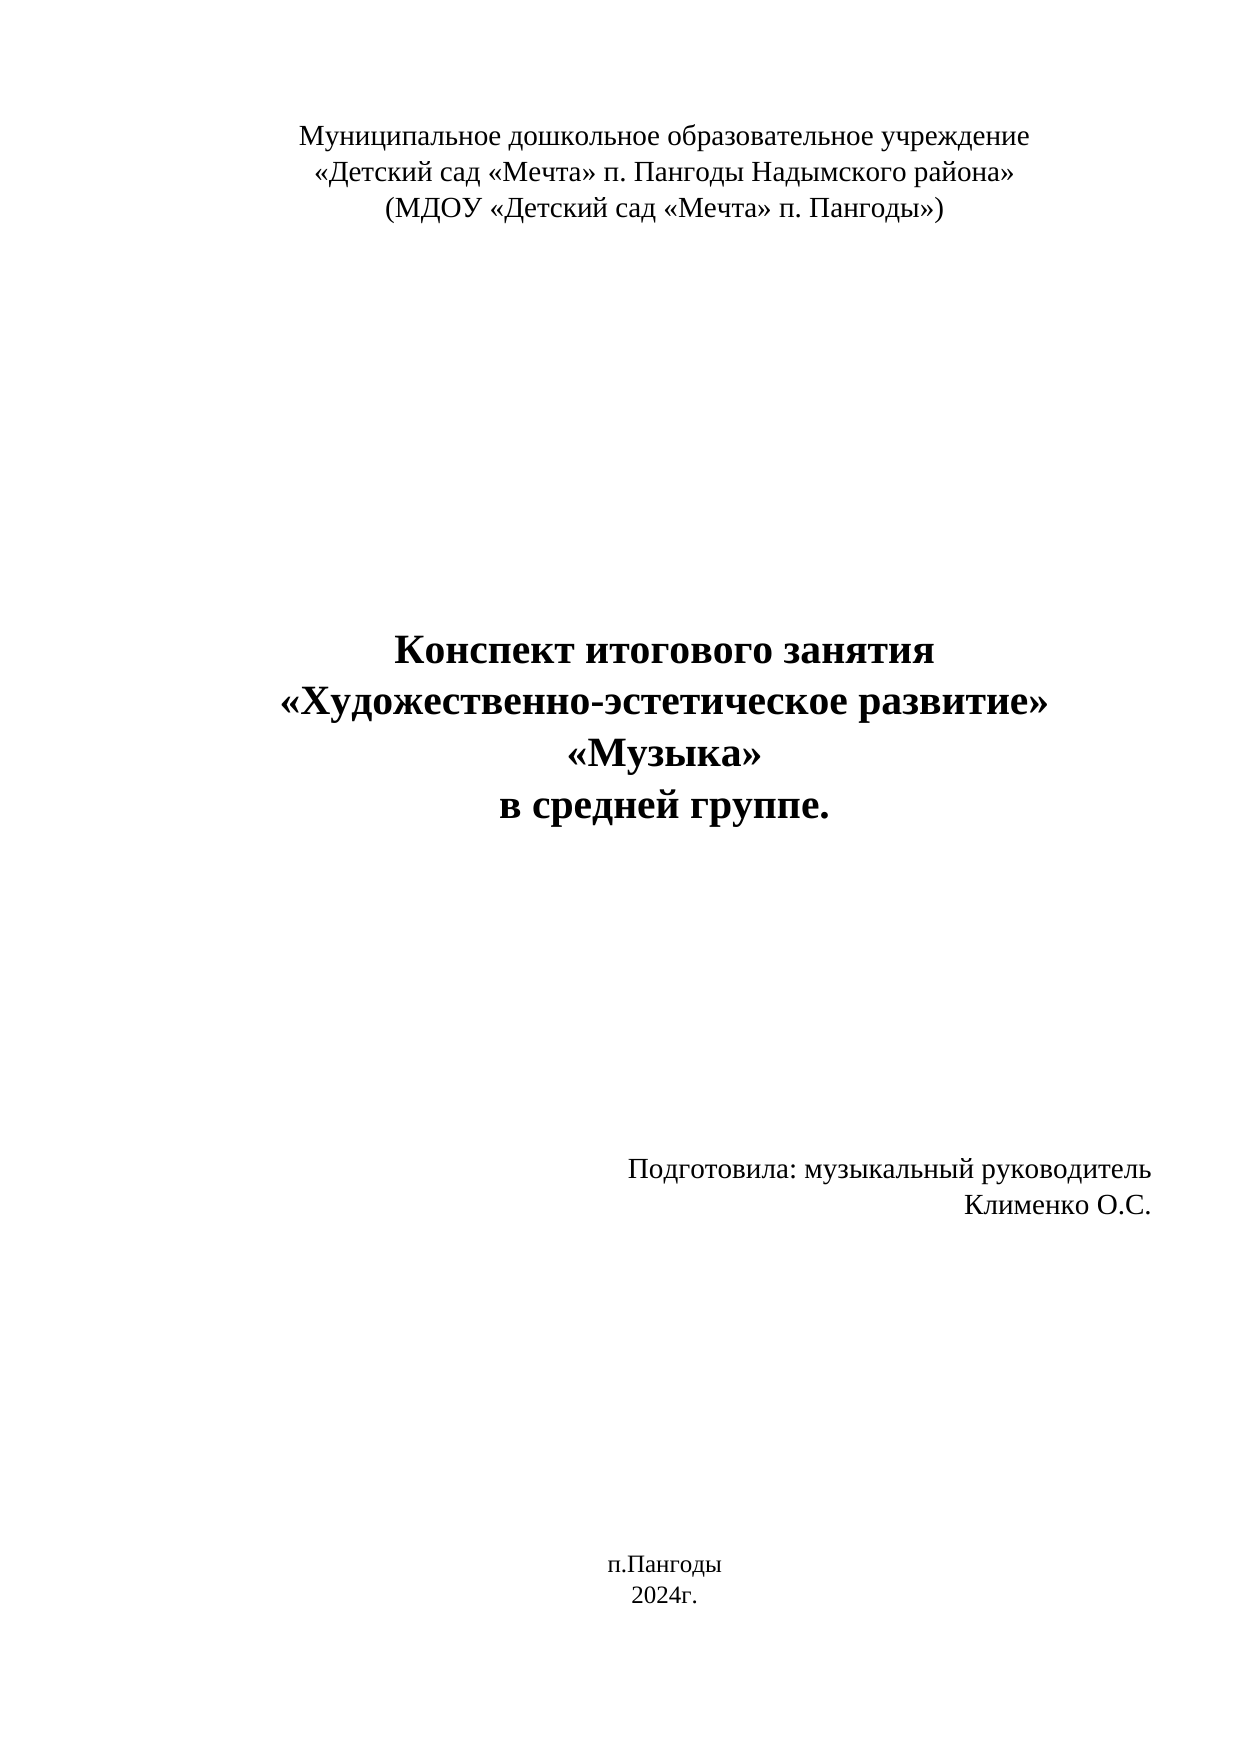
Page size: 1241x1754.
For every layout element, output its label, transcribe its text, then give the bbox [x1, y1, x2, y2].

text (МДОУ «Детский сад «Мечта» п. Пангоды») [177, 190, 1152, 224]
text Муниципальное дошкольное образовательное учреждение [177, 118, 1152, 152]
text «Художественно-эстетическое развитие» «Музыка» [177, 676, 1152, 775]
text в средней группе. [177, 779, 1152, 827]
text Подготовила: музыкальный руководитель [177, 1151, 1152, 1185]
text п.Пангоды [177, 1549, 1152, 1578]
text 2024г. [177, 1580, 1152, 1609]
text Конспект итогового занятия [177, 624, 1152, 672]
text «Детский сад «Мечта» п. Пангоды Надымского района» [177, 154, 1152, 188]
text Клименко О.С. [177, 1187, 1152, 1221]
